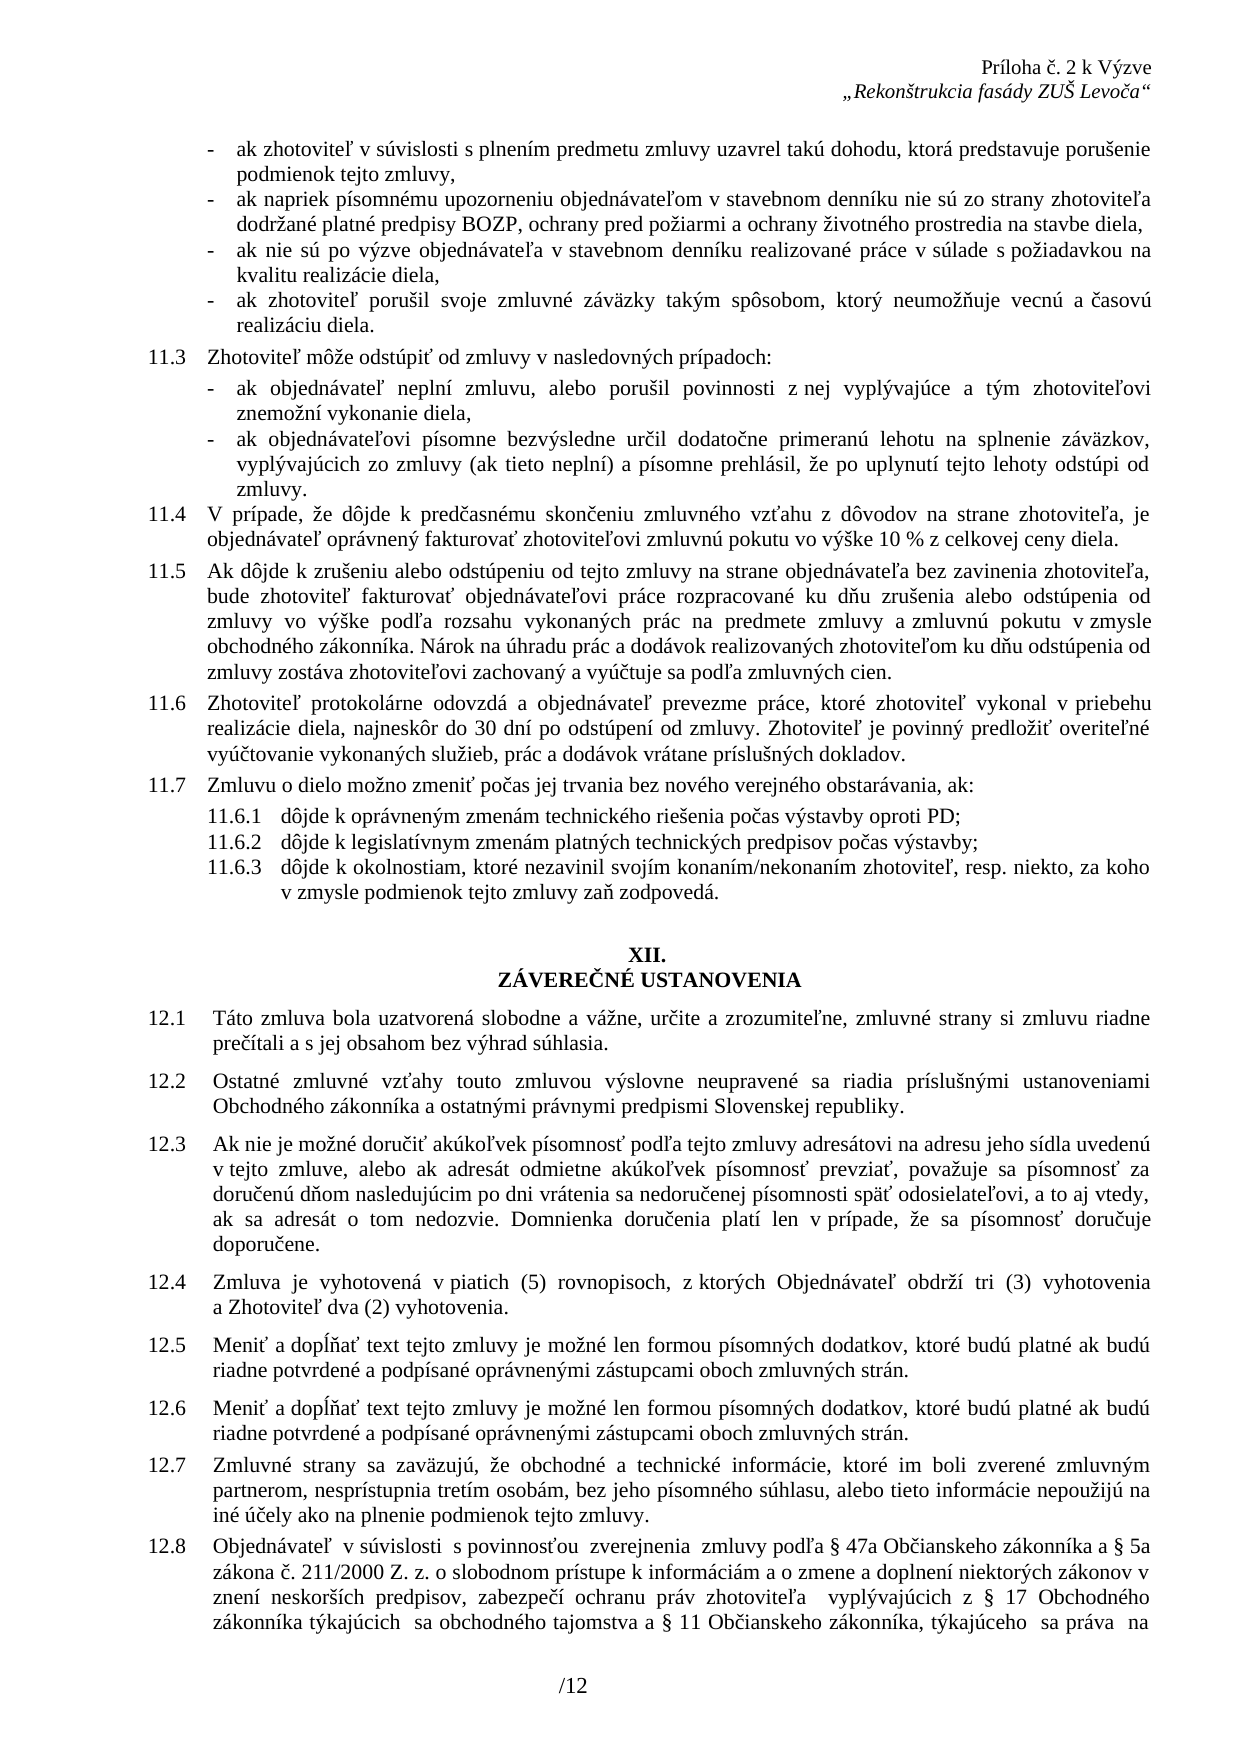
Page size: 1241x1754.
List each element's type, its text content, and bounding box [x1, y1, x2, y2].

list Meniť a dopĺňať text tejto zmluvy je možné len formou písomných dodatkov, ktoré budú platné ak budú riadne potvrdené a podpísané oprávnenými zástupcami oboch zmluvných strán. [148, 1395, 1152, 1445]
list Ak dôjde k zrušeniu alebo odstúpeniu od tejto zmluvy na strane objednávateľa bez zavinenia zhotoviteľa, bude zhotoviteľ fakturovať objednávateľovi práce rozpracované ku dňu zrušenia alebo odstúpenia od zmluvy vo výške podľa rozsahu vykonaných prác na predmete zmluvy a zmluvnú pokutu v zmysle obchodného zákonníka. Nárok na úhradu prác a dodávok realizovaných zhotoviteľom ku dňu odstúpenia od zmluvy zostáva zhotoviteľovi zachovaný a vyúčtuje sa podľa zmluvných cien. [148, 558, 1152, 684]
list ak objednávateľovi písomne bezvýsledne určil dodatočne primeranú lehotu na splnenie záväzkov, vyplývajúcich zo zmluvy (ak tieto neplní) a písomne prehlásil, že po uplynutí tejto lehoty odstúpi od zmluvy. [207, 426, 1152, 501]
list ak zhotoviteľ porušil svoje zmluvné záväzky takým spôsobom, ktorý neumožňuje vecnú a časovú realizáciu diela. [207, 287, 1152, 337]
list V prípade, že dôjde k predčasnému skončeniu zmluvného vzťahu z dôvodov na strane zhotoviteľa, je objednávateľ oprávnený fakturovať zhotoviteľovi zmluvnú pokutu vo výške 10 % z celkovej ceny diela. [148, 501, 1152, 552]
list ak zhotoviteľ v súvislosti s plnením predmetu zmluvy uzavrel takú dohodu, ktorá predstavuje porušenie podmienok tejto zmluvy, [207, 136, 1152, 186]
list Ak nie je možné doručiť akúkoľvek písomnosť podľa tejto zmluvy adresátovi na adresu jeho sídla uvedenú v tejto zmluve, alebo ak adresát odmietne akúkoľvek písomnosť prevziať, považuje sa písomnosť za doručenú dňom nasledujúcim po dni vrátenia sa nedoručenej písomnosti späť odosielateľovi, a to aj vtedy, ak sa adresát o tom nedozvie. Domnienka doručenia platí len v prípade, že sa písomnosť doručuje doporučene. [148, 1131, 1152, 1257]
list dôjde k legislatívnym zmenám platných technických predpisov počas výstavby; [207, 829, 1152, 854]
list ak nie sú po výzve objednávateľa v stavebnom denníku realizované práce v súlade s požiadavkou na kvalitu realizácie diela, [207, 237, 1152, 287]
list Zmluvné strany sa zaväzujú, že obchodné a technické informácie, ktoré im boli zverené zmluvným partnerom, nesprístupnia tretím osobám, bez jeho písomného súhlasu, alebo tieto informácie nepoužijú na iné účely ako na plnenie podmienok tejto zmluvy. [148, 1452, 1152, 1527]
list Zhotoviteľ môže odstúpiť od zmluvy v nasledovných prípadoch: [148, 344, 1152, 369]
list Táto zmluva bola uzatvorená slobodne a vážne, určite a zrozumiteľne, zmluvné strany si zmluvu riadne prečítali a s jej obsahom bez výhrad súhlasia. [148, 1005, 1152, 1055]
list Zhotoviteľ protokolárne odovzdá a objednávateľ prevezme práce, ktoré zhotoviteľ vykonal v priebehu realizácie diela, najneskôr do 30 dní po odstúpení od zmluvy. Zhotoviteľ je povinný predložiť overiteľné vyúčtovanie vykonaných služieb, prác a dodávok vrátane príslušných dokladov. [148, 690, 1152, 766]
list Meniť a dopĺňať text tejto zmluvy je možné len formou písomných dodatkov, ktoré budú platné ak budú riadne potvrdené a podpísané oprávnenými zástupcami oboch zmluvných strán. [148, 1332, 1152, 1382]
list ak objednávateľ neplní zmluvu, alebo porušil povinnosti z nej vyplývajúce a tým zhotoviteľovi znemožní vykonanie diela, [207, 375, 1152, 426]
list dôjde k okolnostiam, ktoré nezavinil svojím konaním/nekonaním zhotoviteľ, resp. niekto, za koho v zmysle podmienok tejto zmluvy zaň zodpovedá. [207, 854, 1152, 904]
text XII. ZÁVEREČNÉ USTANOVENIA [148, 942, 1152, 992]
list Zmluva je vyhotovená v piatich (5) rovnopisoch, z ktorých Objednávateľ obdrží tri (3) vyhotovenia a Zhotoviteľ dva (2) vyhotovenia. [148, 1269, 1152, 1319]
list dôjde k oprávneným zmenám technického riešenia počas výstavby oproti PD; [207, 803, 1152, 829]
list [148, 1533, 1152, 1634]
list ak napriek písomnému upozorneniu objednávateľom v stavebnom denníku nie sú zo strany zhotoviteľa dodržané platné predpisy BOZP, ochrany pred požiarmi a ochrany životného prostredia na stavbe diela, [207, 186, 1152, 237]
list Ostatné zmluvné vzťahy touto zmluvou výslovne neupravené sa riadia príslušnými ustanoveniami Obchodného zákonníka a ostatnými právnymi predpismi Slovenskej republiky. [148, 1068, 1152, 1118]
list Zmluvu o dielo možno zmeniť počas jej trvania bez nového verejného obstarávania, ak: [148, 772, 1152, 797]
